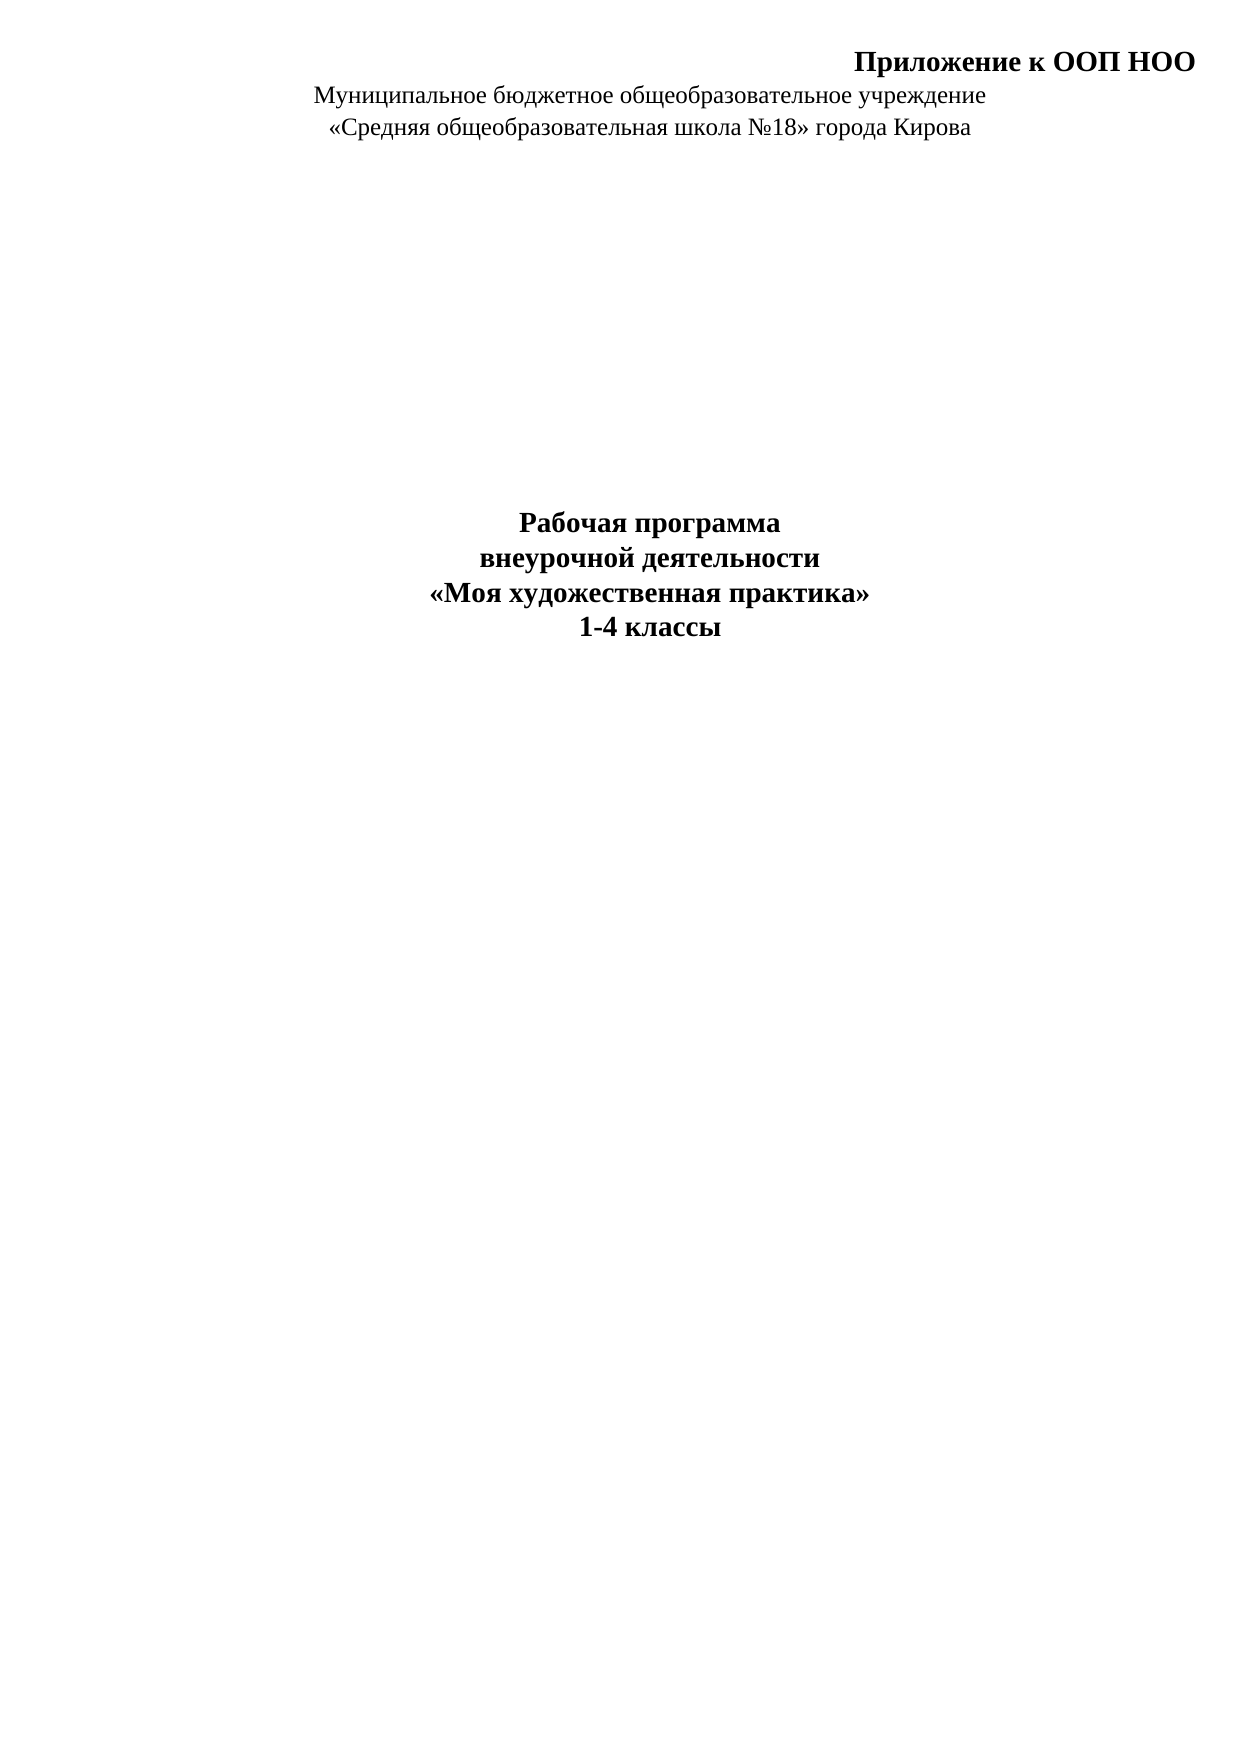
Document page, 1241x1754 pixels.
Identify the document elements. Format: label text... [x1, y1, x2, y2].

text Приложение к ООП НОО [103, 44, 1196, 78]
text «Средняя общеобразовательная школа №18» города Кирова [103, 112, 1196, 140]
text Рабочая программа [103, 505, 1196, 538]
text 1-4 классы [103, 609, 1196, 642]
text внеурочной деятельности [103, 540, 1196, 573]
text Муниципальное бюджетное общеобразовательное учреждение [103, 81, 1196, 109]
text «Моя художественная практика» [103, 575, 1196, 609]
